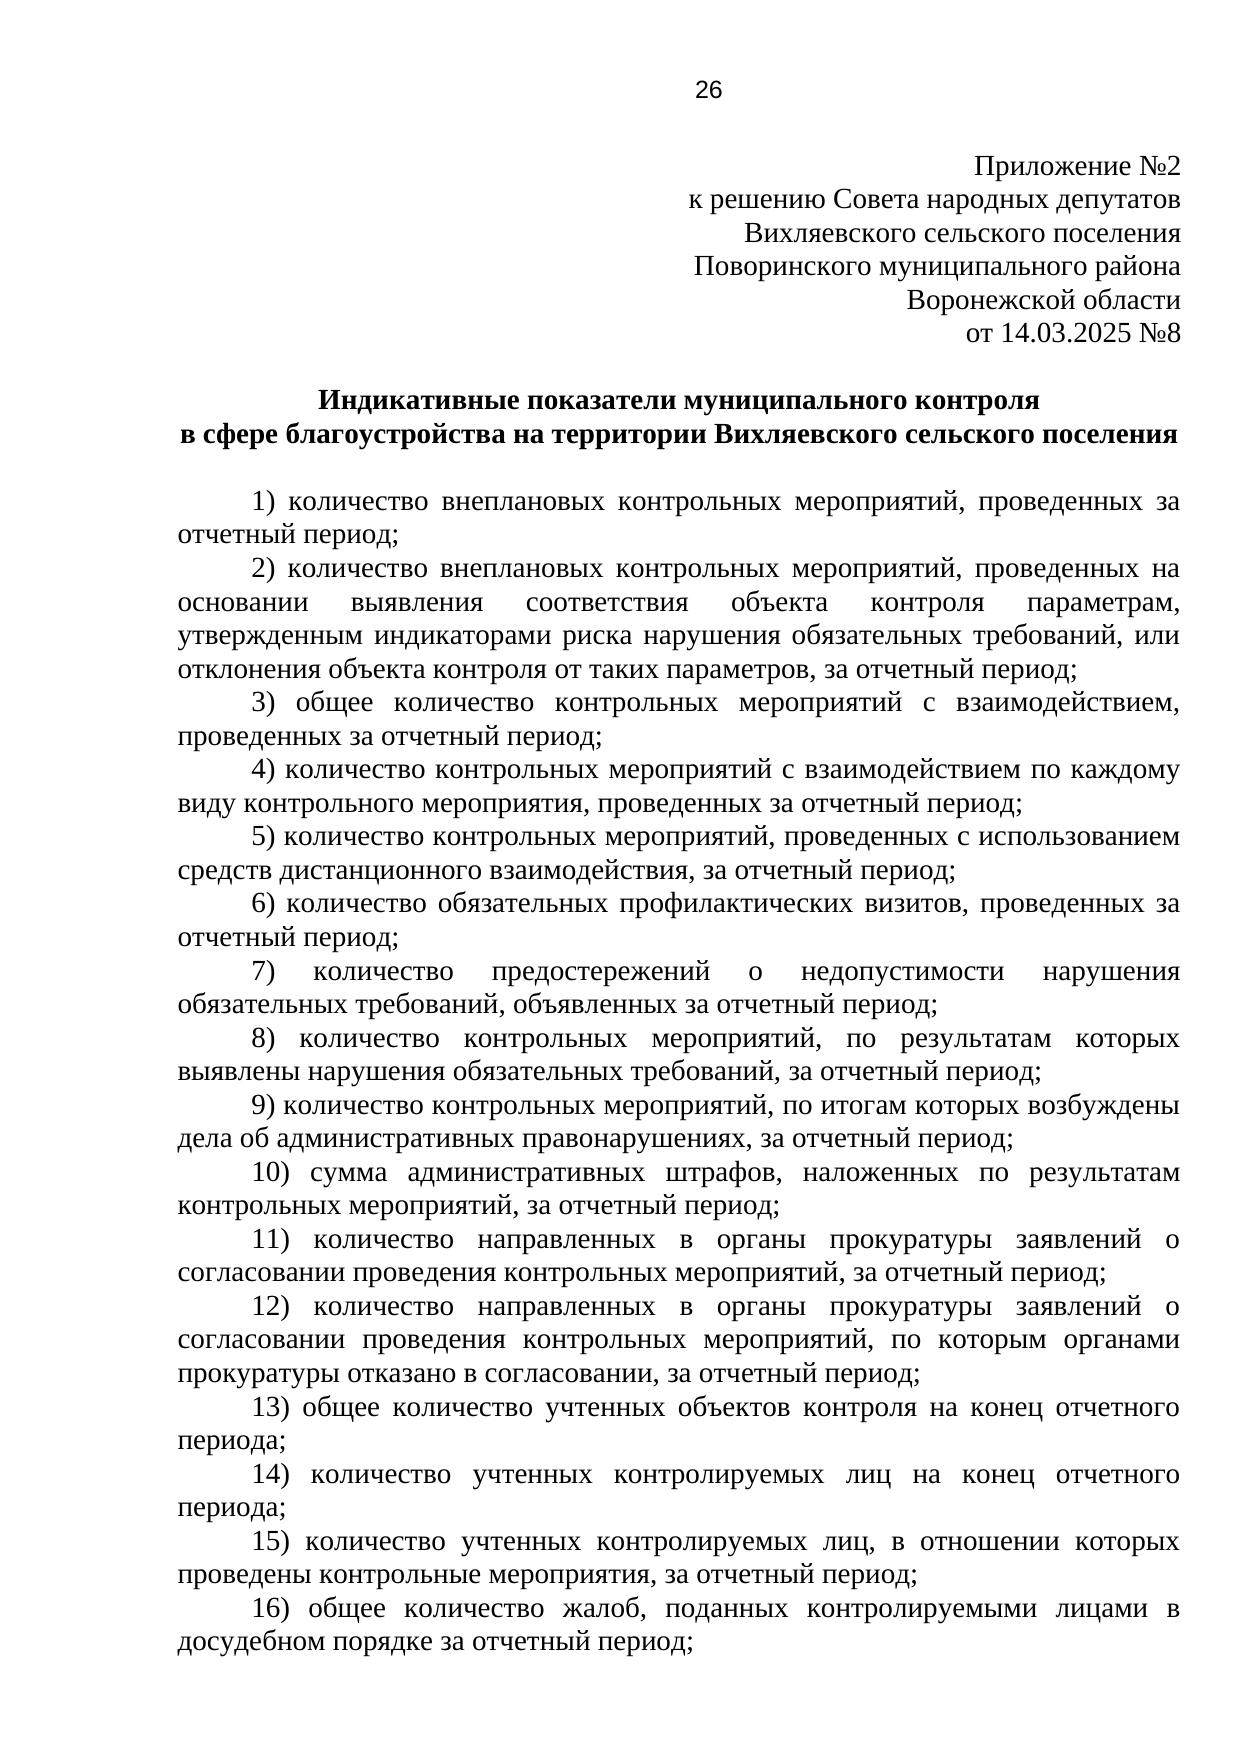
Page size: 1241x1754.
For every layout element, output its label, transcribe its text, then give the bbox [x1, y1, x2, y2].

text 13) общее количество учтенных объектов контроля на конец отчетного периода; [177, 1389, 1181, 1456]
text 11) количество направленных в органы прокуратуры заявлений о согласовании проведения контрольных мероприятий, за отчетный период; [177, 1221, 1181, 1288]
text 3) общее количество контрольных мероприятий с взаимодействием, проведенных за отчетный период; [177, 684, 1181, 751]
text 15) количество учтенных контролируемых лиц, в отношении которых проведены контрольные мероприятия, за отчетный период; [177, 1523, 1181, 1590]
text в сфере благоустройства на территории Вихляевского сельского поселения [177, 416, 1181, 449]
text Поворинского муниципального района [177, 248, 1181, 282]
text 12) количество направленных в органы прокуратуры заявлений о согласовании проведения контрольных мероприятий, по которым органами прокуратуры отказано в согласовании, за отчетный период; [177, 1288, 1181, 1389]
text 6) количество обязательных профилактических визитов, проведенных за отчетный период; [177, 886, 1181, 953]
text 8) количество контрольных мероприятий, по результатам которых выявлены нарушения обязательных требований, за отчетный период; [177, 1020, 1181, 1087]
text 2) количество внеплановых контрольных мероприятий, проведенных на основании выявления соответствия объекта контроля параметрам, утвержденным индикаторами риска нарушения обязательных требований, или отклонения объекта контроля от таких параметров, за отчетный период; [177, 550, 1181, 684]
text 5) количество контрольных мероприятий, проведенных с использованием средств дистанционного взаимодействия, за отчетный период; [177, 818, 1181, 886]
text 10) сумма административных штрафов, наложенных по результатам контрольных мероприятий, за отчетный период; [177, 1154, 1181, 1221]
text 9) количество контрольных мероприятий, по итогам которых возбуждены дела об административных правонарушениях, за отчетный период; [177, 1087, 1181, 1154]
text 7) количество предостережений о недопустимости нарушения обязательных требований, объявленных за отчетный период; [177, 953, 1181, 1020]
text от 14.03.2025 №8 [177, 315, 1181, 349]
text 16) общее количество жалоб, поданных контролируемыми лицами в досудебном порядке за отчетный период; [177, 1590, 1181, 1657]
text Воронежской области [177, 282, 1181, 315]
text Вихляевского сельского поселения [177, 215, 1181, 248]
text 1) количество внеплановых контрольных мероприятий, проведенных за отчетный период; [177, 483, 1181, 550]
text Приложение №2 [177, 148, 1181, 181]
text к решению Совета народных депутатов [177, 181, 1181, 215]
text 4) количество контрольных мероприятий с взаимодействием по каждому виду контрольного мероприятия, проведенных за отчетный период; [177, 751, 1181, 818]
text 14) количество учтенных контролируемых лиц на конец отчетного периода; [177, 1456, 1181, 1523]
text Индикативные показатели муниципального контроля [177, 382, 1181, 416]
